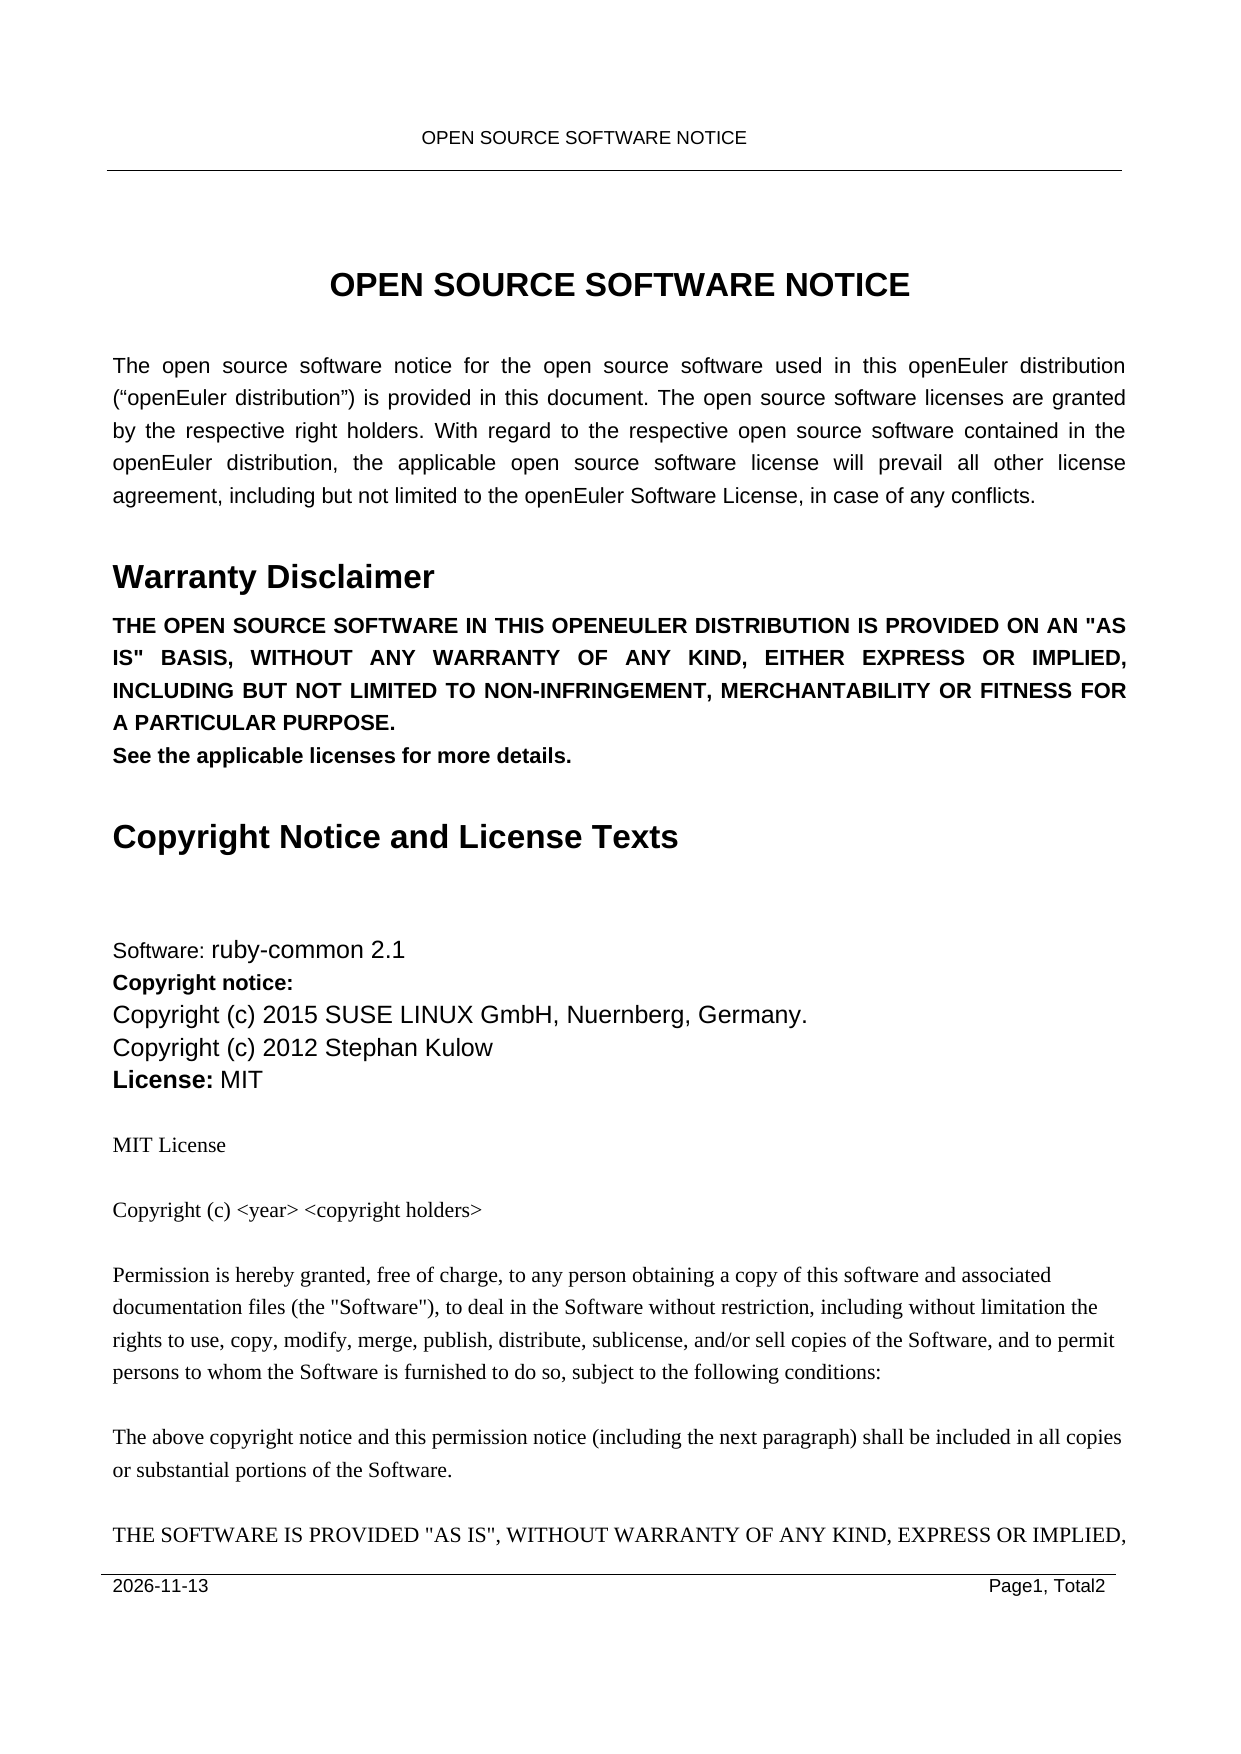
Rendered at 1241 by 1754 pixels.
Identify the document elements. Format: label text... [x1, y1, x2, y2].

text Warranty Disclaimer [112, 544, 1128, 609]
text Copyright Notice and License Texts [112, 804, 1128, 869]
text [112, 1063, 1128, 1551]
text Copyright (c) 2015 SUSE LINUX GmbH, Nuernberg, Germany. [112, 998, 1128, 1031]
text The open source software notice for the open source software used in this openEuler distribution (“openEuler distribution”) is provided in this document. The open source software licenses are granted by the respective right holders. With regard to the respective open source software contained in the openEuler distribution, the applicable open source software license will prevail all other license agreement, including but not limited to the openEuler Software License, in case of any conflicts. [112, 349, 1128, 511]
text Copyright notice: [112, 966, 1128, 998]
text Software: ruby-common 2.1 [112, 933, 1128, 966]
text OPEN SOURCE SOFTWARE NOTICE [112, 251, 1128, 316]
text THE OPEN SOURCE SOFTWARE IN THIS OPENEULER DISTRIBUTION IS PROVIDED ON AN "AS IS" BASIS, WITHOUT ANY WARRANTY OF ANY KIND, EITHER EXPRESS OR IMPLIED, INCLUDING BUT NOT LIMITED TO NON-INFRINGEMENT, MERCHANTABILITY OR FITNESS FOR A PARTICULAR PURPOSE. See the applicable licenses for more details. [112, 609, 1128, 771]
text Copyright (c) 2012 Stephan Kulow [112, 1031, 1128, 1063]
